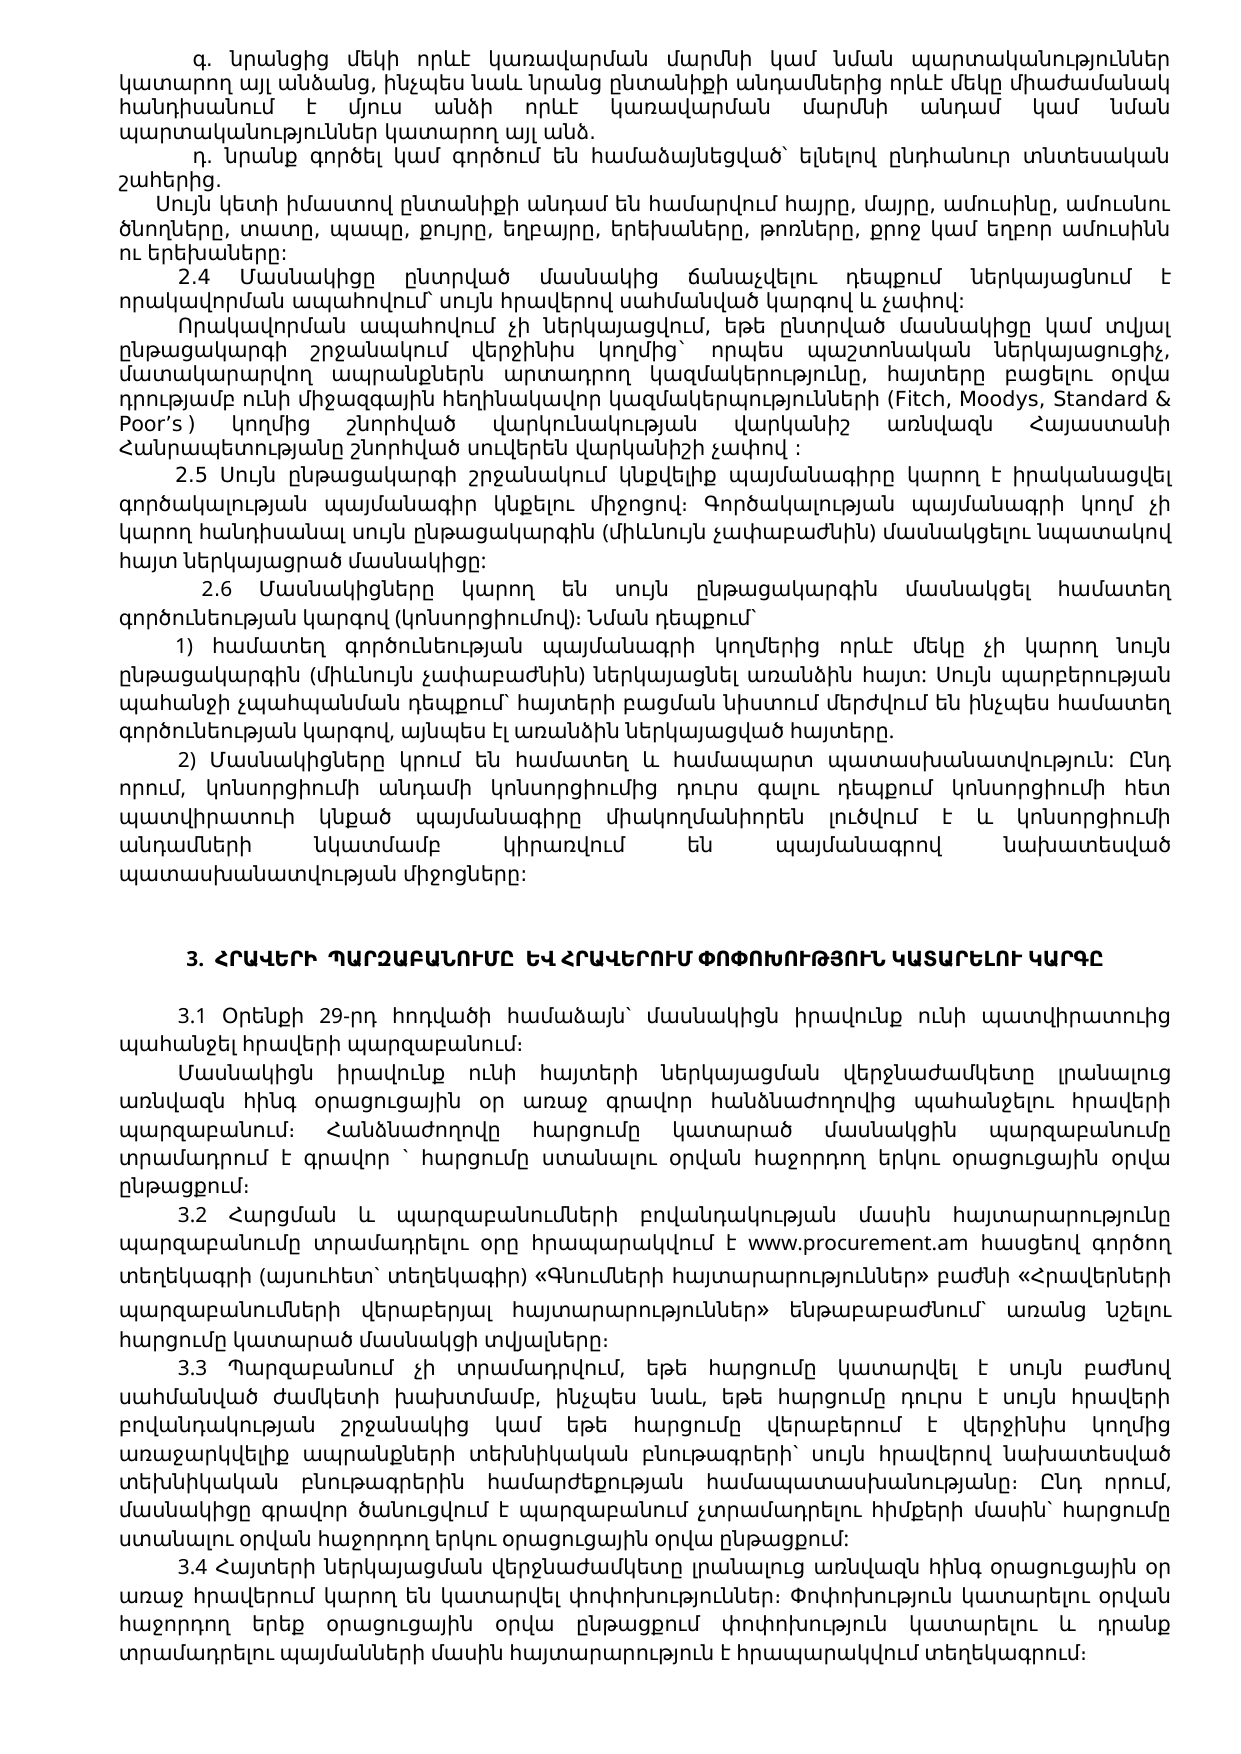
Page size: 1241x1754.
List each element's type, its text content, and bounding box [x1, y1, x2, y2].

text 3.3 Պարզաբանում չի տրամադրվում, եթե հարցումը կատարվել է սույն բաժնով սահմանված ժամկետի խախտմամբ, ինչպես նաև, եթե հարցումը դուրս է սույն հրավերի բովանդակության շրջանակից կամ եթե հարցումը վերաբերում է վերջինիս կողմից առաջարկվելիք ապրանքների տեխնիկական բնութագրերի` սույն հրավերով նախատեսված տեխնիկական բնութագրերին համարժեքության համապատասխանությանը։ Ընդ որում, մասնակիցը գրավոր ծանուցվում է պարզաբանում չտրամադրելու հիմքերի մասին` հարցումը ստանալու օրվան հաջորդող երկու օրացուցային օրվա ընթացքում: [118, 1353, 1171, 1552]
text 2.5 Սույն ընթացակարգի շրջանակում կնքվելիք պայմանագիրը կարող է իրականացվել գործակալության պայմանագիր կնքելու միջոցով։ Գործակալության պայմանագրի կողմ չի կարող հանդիսանալ սույն ընթացակարգին (միևնույն չափաբաժնին) մասնակցելու նպատակով հայտ ներկայացրած մասնակիցը: [118, 461, 1171, 574]
text Որակավորման ապահովում չի ներկայացվում, եթե ընտրված մասնակիցը կամ տվյալ ընթացակարգի շրջանակում վերջինիս կողմից` որպես պաշտոնական ներկայացուցիչ, մատակարարվող ապրանքներն արտադրող կազմակերությունը, հայտերը բացելու օրվա դրությամբ ունի միջազգային հեղինակավոր կազմակերպությունների (Fitch, Moodys, Standard & Poor’s ) կողմից շնորհված վարկունակության վարկանիշ առնվազն Հայաստանի Հանրապետությանը շնորհված սուվերեն վարկանիշի չափով : [118, 314, 1171, 461]
text գ. նրանցից մեկի որևէ կառավարման մարմնի կամ նման պարտականություններ կատարող այլ անձանց, ինչպես նաև նրանց ընտանիքի անդամներից որևէ մեկը միաժամանակ հանդիսանում է մյուս անձի որևէ կառավարման մարմնի անդամ կամ նման պարտականություններ կատարող այլ անձ. [118, 47, 1171, 144]
text 3.4 Հայտերի ներկայացման վերջնաժամկետը լրանալուց առնվազն հինգ օրացուցային օր առաջ հրավերում կարող են կատարվել փոփոխություններ։ Փոփոխություն կատարելու օրվան հաջորդող երեք օրացուցային օրվա ընթացքում փոփոխություն կատարելու և դրանք տրամադրելու պայմանների մասին հայտարարություն է հրապարակվում տեղեկագրում։ [118, 1552, 1171, 1666]
text 3.2 Հարցման և պարզաբանումների բովանդակության մասին հայտարարությունը պարզաբանումը տրամադրելու օրը հրապարակվում է www.procurement.am հասցեով գործող տեղեկագրի (այսուհետ` տեղեկագիր) «Գնումների հայտարարություններ» բաժնի «Հրավերների պարզաբանումների վերաբերյալ հայտարարություններ» ենթաբաբաժնում` առանց նշելու հարցումը կատարած մասնակցի տվյալները։ [118, 1200, 1171, 1353]
text 2.4 Մասնակիցը ընտրված մասնակից ճանաչվելու դեպքում ներկայացնում է որակավորման ապահովում՝ սույն հրավերով սահմանված կարգով և չափով: [118, 265, 1171, 314]
text 2.6 Մասնակիցները կարող են սույն ընթացակարգին մասնակցել համատեղ գործունեության կարգով (կոնսորցիումով)։ Նման դեպքում` [118, 574, 1171, 631]
text 3.1 Օրենքի 29-րդ հոդվածի համաձայն` մասնակիցն իրավունք ունի պատվիրատուից պահանջել հրավերի պարզաբանում։ [118, 1001, 1171, 1058]
text 3. ՀՐԱՎԵՐԻ ՊԱՐԶԱԲԱՆՈՒՄԸ ԵՎ ՀՐԱՎԵՐՈՒՄ ՓՈՓՈԽՈՒԹՅՈՒՆ ԿԱՏԱՐԵԼՈՒ ԿԱՐԳԸ [118, 944, 1171, 972]
text Սույն կետի իմաստով ընտանիքի անդամ են համարվում հայրը, մայրը, ամուսինը, ամուսնու ծնողները, տատը, պապը, քույրը, եղբայրը, երեխաները, թոռները, քրոջ կամ եղբոր ամուսինն ու երեխաները: [118, 192, 1171, 265]
text 2) Մասնակիցները կրում են համատեղ և համապարտ պատասխանատվություն: Ընդ որում, կոնսորցիումի անդամի կոնսորցիումից դուրս գալու դեպքում կոնսորցիումի հետ պատվիրատուի կնքած պայմանագիրը միակողմանիորեն լուծվում է և կոնսորցիումի անդամների նկատմամբ կիրառվում են պայմանագրով նախատեսված պատասխանատվության միջոցները: [118, 745, 1171, 887]
text 1) համատեղ գործունեության պայմանագրի կողմերից որևէ մեկը չի կարող նույն ընթացակարգին (միևնույն չափաբաժնին) ներկայացնել առանձին հայտ: Սույն պարբերության պահանջի չպահպանման դեպքում` հայտերի բացման նիստում մերժվում են ինչպես համատեղ գործունեության կարգով, այնպես էլ առանձին ներկայացված հայտերը. [118, 631, 1171, 745]
text Մասնակիցն իրավունք ունի հայտերի ներկայացման վերջնաժամկետը լրանալուց առնվազն հինգ օրացուցային օր առաջ գրավոր հանձնաժողովից պահանջելու հրավերի պարզաբանում։ Հանձնաժողովը հարցումը կատարած մասնակցին պարզաբանումը տրամադրում է գրավոր ` հարցումը ստանալու օրվան հաջորդող երկու օրացուցային օրվա ընթացքում։ [118, 1058, 1171, 1200]
text դ. նրանք գործել կամ գործում են համաձայնեցված՝ ելնելով ընդհանուր տնտեսական շահերից. [118, 144, 1171, 192]
